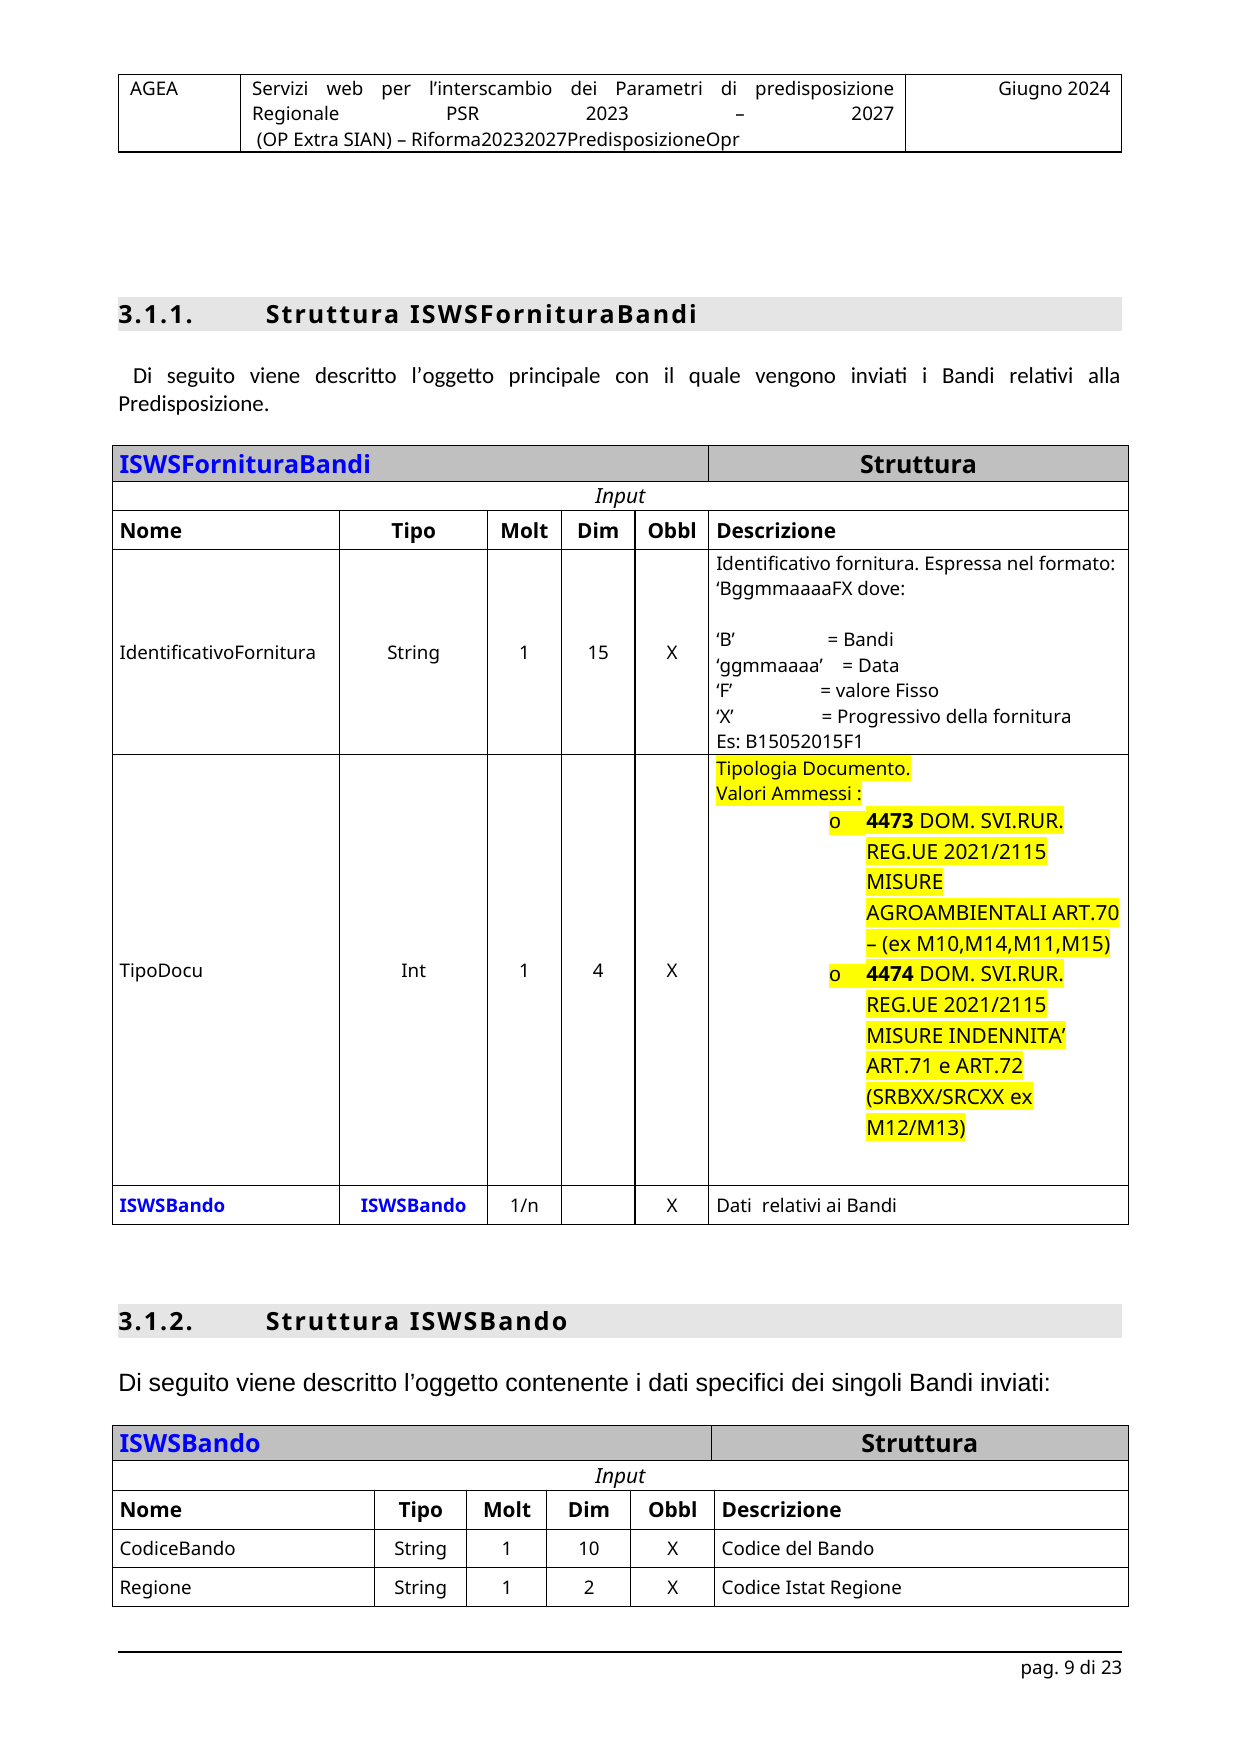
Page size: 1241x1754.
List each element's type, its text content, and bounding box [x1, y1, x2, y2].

table_cell Codice del Bando [715, 1530, 1128, 1567]
table_cell 1 [467, 1568, 546, 1606]
table_cell X [636, 1186, 708, 1224]
table_cell 15 [562, 550, 634, 754]
table_cell 4 [562, 755, 634, 1185]
table_cell 1/n [488, 1186, 561, 1224]
list Di seguito viene descritto l’oggetto principale con il quale vengono inviati i Bandi relativi alla Predisposizione. [118, 361, 1122, 417]
table_cell String [375, 1568, 466, 1606]
table_cell 1 [488, 550, 561, 754]
table_cell 10 [547, 1530, 630, 1567]
table_cell CodiceBando [113, 1530, 374, 1567]
list Struttura ISWSBando [118, 1304, 1122, 1338]
table_cell Dim [562, 511, 634, 549]
table_cell Tipo [375, 1491, 466, 1528]
table_cell 1 [488, 755, 561, 1185]
table_header Struttura [712, 1426, 1128, 1460]
table_header Struttura [709, 446, 1128, 481]
table_cell Descrizione [709, 511, 1128, 549]
table_cell TipoDocu [113, 755, 339, 1185]
table_cell X [636, 755, 708, 1185]
table_cell Molt [467, 1491, 546, 1528]
table_cell Dim [547, 1491, 630, 1528]
list Struttura ISWSFornituraBandi [118, 297, 1122, 331]
table_cell Dati relativi ai Bandi [709, 1186, 1128, 1224]
table_cell Int [340, 755, 487, 1185]
table_cell Codice Istat Regione [715, 1568, 1128, 1606]
table_cell ISWSBando [340, 1186, 487, 1224]
table_header ISWSFornituraBandi [113, 446, 708, 481]
table_cell X [631, 1568, 714, 1606]
table_cell String [375, 1530, 466, 1567]
table_cell Nome [113, 1491, 374, 1528]
table_cell Tipo [340, 511, 487, 549]
table_cell IdentificativoFornitura [113, 550, 339, 754]
table_cell X [631, 1530, 714, 1567]
table_cell Molt [488, 511, 561, 549]
table_cell Input [113, 482, 1128, 510]
list Di seguito viene descritto l’oggetto contenente i dati specifici dei singoli Bandi inviati: [118, 1368, 1122, 1397]
table_cell Descrizione [715, 1491, 1128, 1528]
table_cell Obbl [631, 1491, 714, 1528]
table_cell Regione [113, 1568, 374, 1606]
table_cell 1 [467, 1530, 546, 1567]
table_cell Identificativo fornitura. Espressa nel formato: ‘BggmmaaaaFX dove: ‘B’ = Bandi ‘ggmmaaaa’ = Data ‘F’ = valore Fisso ‘X’ = Progressivo della fornitura Es: B15052015F1 [709, 550, 1128, 754]
table_cell Tipologia Documento. Valori Ammessi : 4473 DOM. SVI.RUR. REG.UE 2021/2115 MISURE AGROAMBIENTALI ART.70 – (ex M10,M14,M11,M15) 4474 DOM. SVI.RUR. REG.UE 2021/2115 MISURE INDENNITA’ ART.71 e ART.72 (SRBXX/SRCXX ex M12/M13) [709, 755, 1128, 1185]
table_cell 2 [547, 1568, 630, 1606]
table_cell [562, 1186, 634, 1224]
table_cell Obbl [636, 511, 708, 549]
table_cell ISWSBando [113, 1186, 339, 1224]
table_cell String [340, 550, 487, 754]
table_cell Nome [113, 511, 339, 549]
table_cell X [636, 550, 708, 754]
table_cell Input [113, 1461, 1128, 1489]
table_header ISWSBando [113, 1426, 711, 1460]
